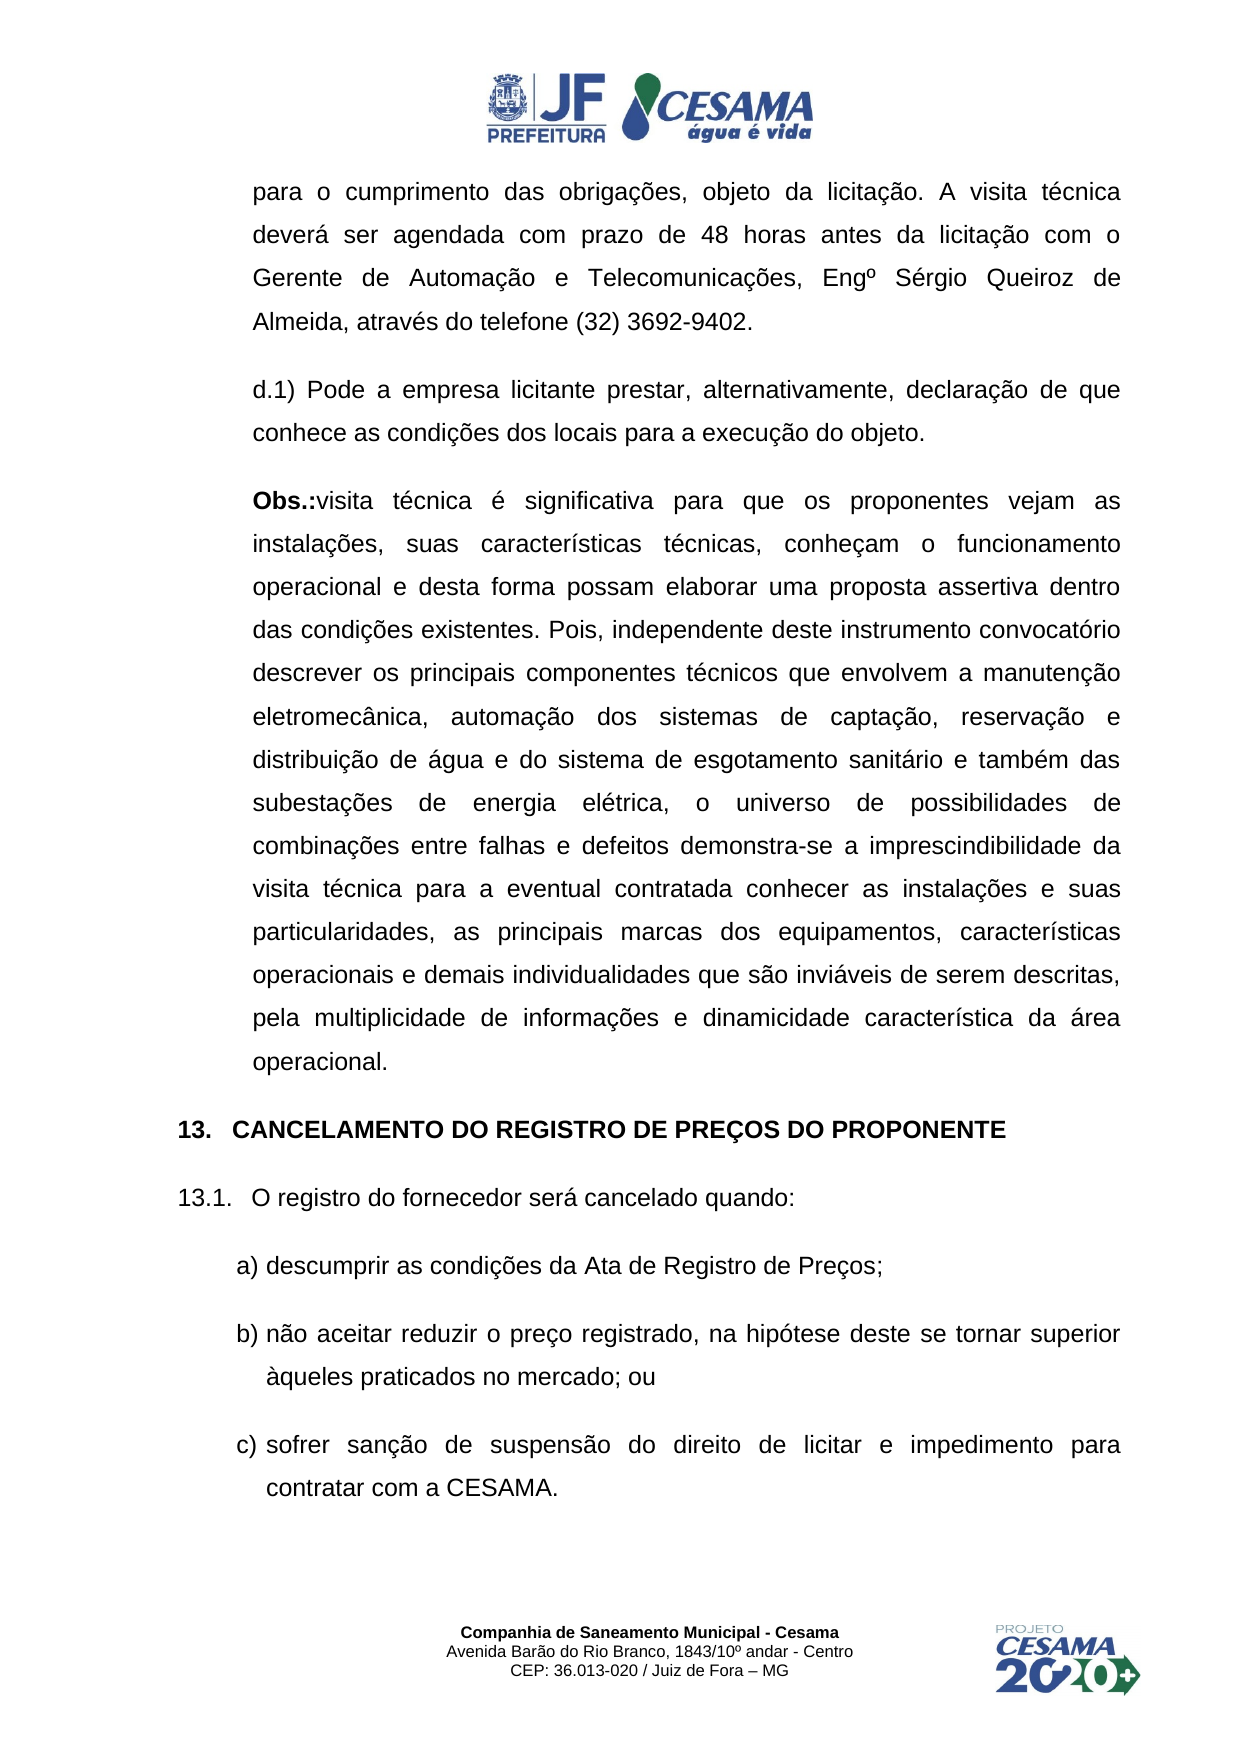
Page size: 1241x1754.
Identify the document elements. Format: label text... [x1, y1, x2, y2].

list O registro do fornecedor será cancelado quando: [177, 1183, 1122, 1212]
list d.1) Pode a empresa licitante prestar, alternativamente, declaração de que conhece as condições dos locais para a execução do objeto. [252, 375, 1122, 447]
list sofrer sanção de suspensão do direito de licitar e impedimento para contratar com a CESAMA. [236, 1430, 1122, 1502]
picture [995, 1625, 1141, 1696]
list descumprir as condições da Ata de Registro de Preços; [236, 1251, 1122, 1280]
list CANCELAMENTO DO REGISTRO DE PREÇOS DO PROPONENTE [177, 1115, 1122, 1143]
list não aceitar reduzir o preço registrado, na hipótese deste se tornar superior àqueles praticados no mercado; ou [236, 1319, 1122, 1391]
list Obs.:visita técnica é significativa para que os proponentes vejam as instalações, suas características técnicas, conheçam o funcionamento operacional e desta forma possam elaborar uma proposta assertiva dentro das condições existentes. Pois, independente deste instrumento convocatório descrever os principais componentes técnicos que envolvem a manutenção eletromecânica, automação dos sistemas de captação, reservação e distribuição de água e do sistema de esgotamento sanitário e também das subestações de energia elétrica, o universo de possibilidades de combinações entre falhas e defeitos demonstra-se a imprescindibilidade da visita técnica para a eventual contratada conhecer as instalações e suas particularidades, as principais marcas dos equipamentos, características operacionais e demais individualidades que são inviáveis de serem descritas, pela multiplicidade de informações e dinamicidade característica da área operacional. [252, 486, 1122, 1075]
picture [486, 73, 813, 143]
